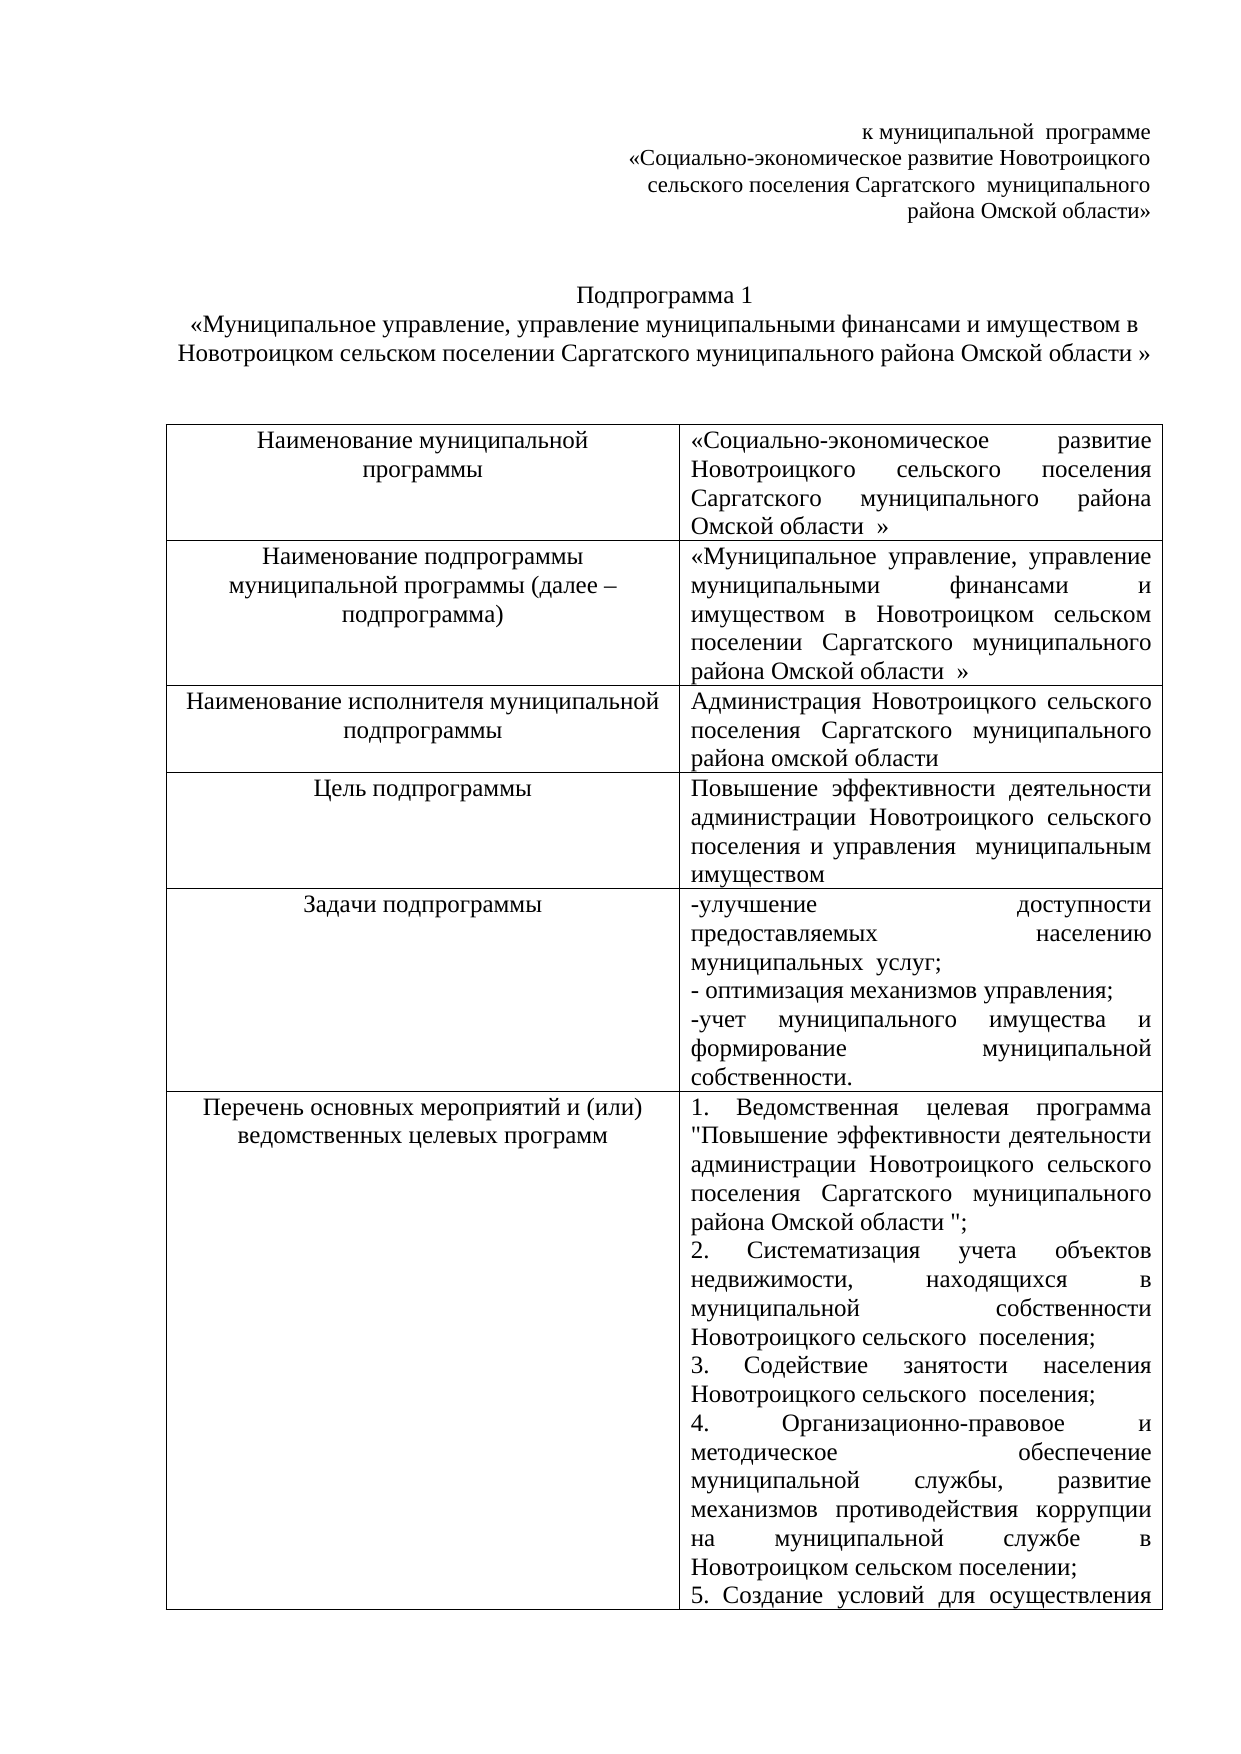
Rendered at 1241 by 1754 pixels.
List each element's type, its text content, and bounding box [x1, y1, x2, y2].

table_header Наименование муниципальной программы [167, 425, 679, 540]
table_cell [167, 1092, 679, 1609]
table_header «Социально-экономическое развитие Новотроицкого сельского поселения Саргатского муниципального района Омской области » [680, 425, 1162, 540]
text «Социально-экономическое развитие Новотроицкого [177, 144, 1152, 171]
table_cell Цель подпрограммы [167, 773, 679, 888]
text «Муниципальное управление, управление муниципальными финансами и имуществом в Новотроицком сельском поселении Саргатского муниципального района Омской области » [177, 309, 1152, 367]
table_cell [680, 1092, 1162, 1609]
table_cell Задачи подпрограммы [167, 889, 679, 1091]
table_cell Наименование исполнителя муниципальной подпрограммы [167, 686, 679, 772]
text сельского поселения Саргатского муниципального [177, 171, 1152, 197]
table_cell «Муниципальное управление, управление муниципальными финансами и имуществом в Новотроицком сельском поселении Саргатского муниципального района Омской области » [680, 541, 1162, 685]
text Подпрограмма 1 [177, 280, 1152, 309]
text к муниципальной программе [177, 118, 1152, 144]
table_cell Администрация Новотроицкого сельского поселения Саргатского муниципального района омской области [680, 686, 1162, 772]
table_cell Наименование подпрограммы муниципальной программы (далее – подпрограмма) [167, 541, 679, 685]
table_cell -улучшение доступности предоставляемых населению муниципальных услуг; - оптимизация механизмов управления; -учет муниципального имущества и формирование муниципальной собственности. [680, 889, 1162, 1091]
table_cell Повышение эффективности деятельности администрации Новотроицкого сельского поселения и управления муниципальным имуществом [680, 773, 1162, 888]
text района Омской области» [177, 197, 1152, 223]
